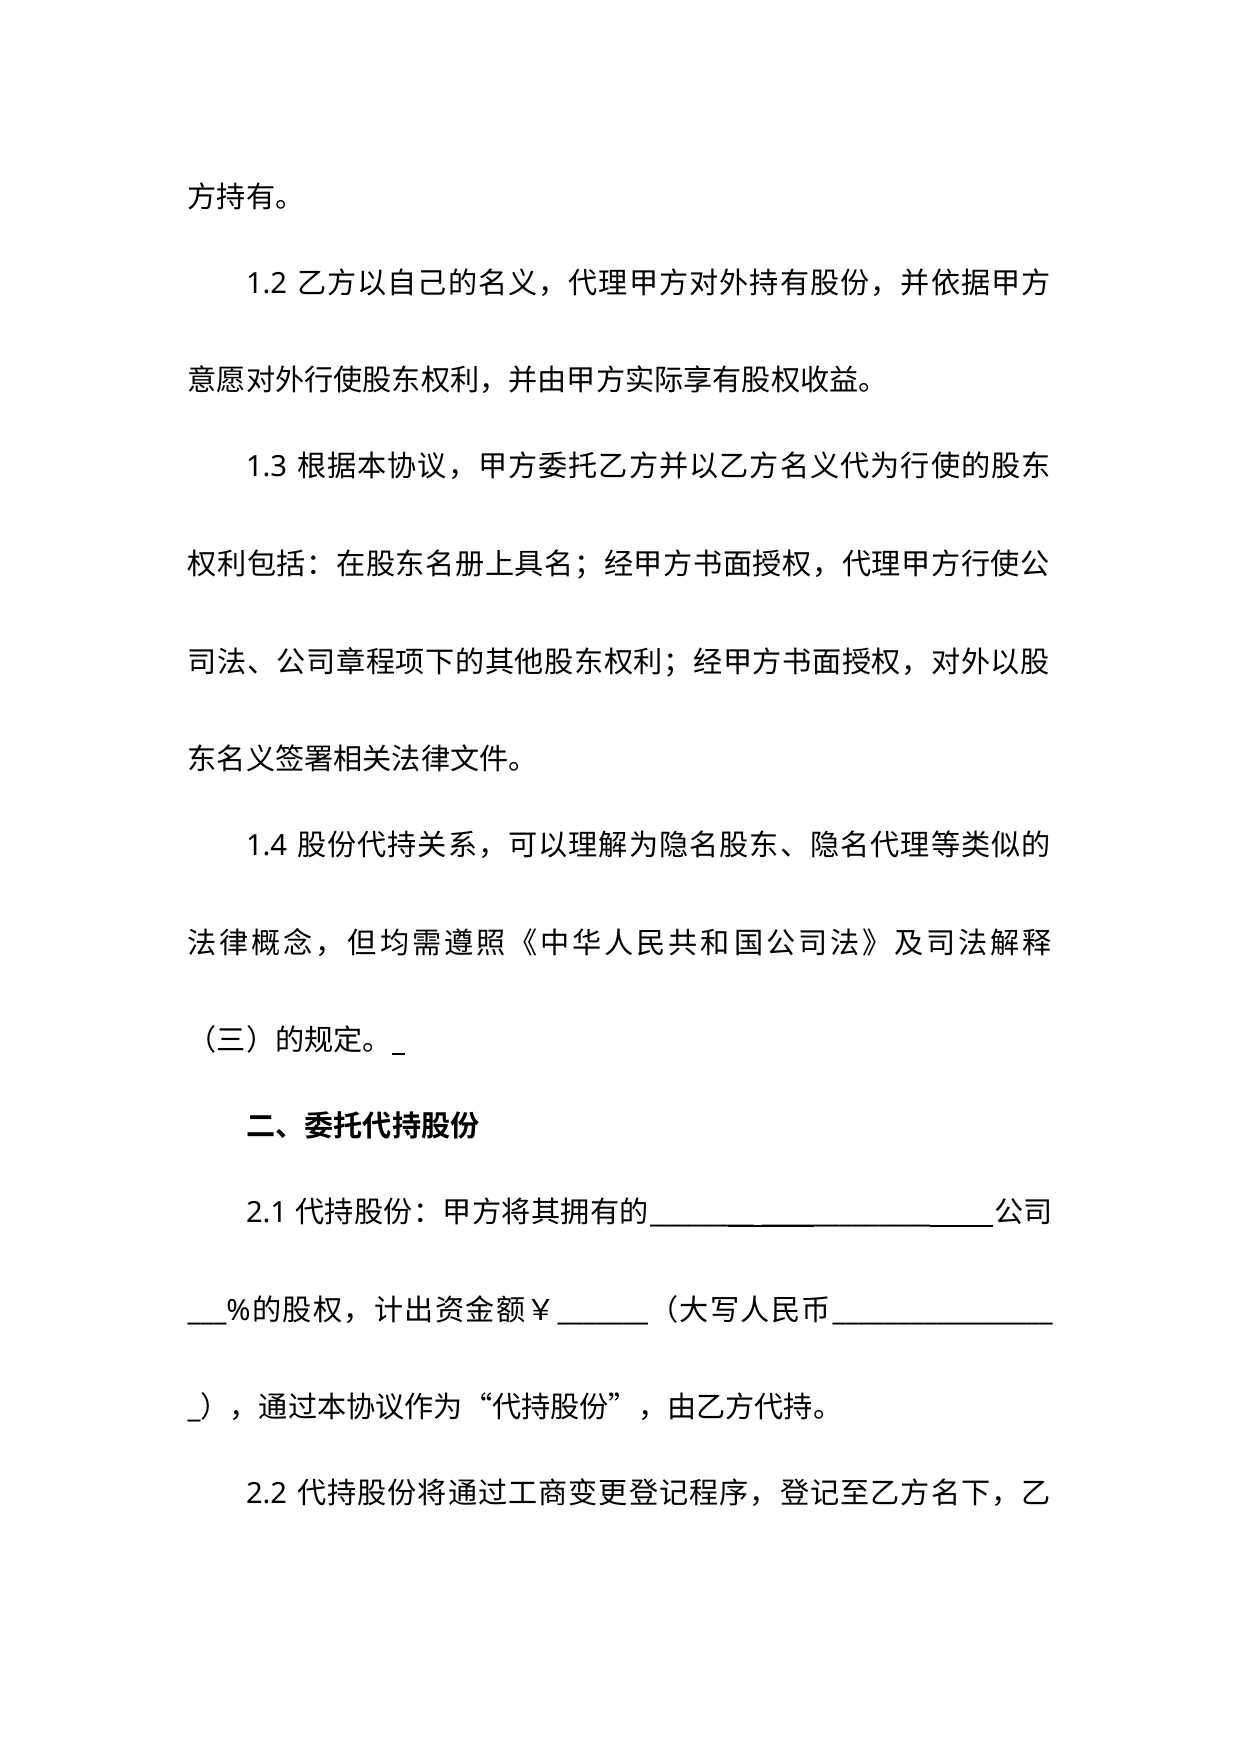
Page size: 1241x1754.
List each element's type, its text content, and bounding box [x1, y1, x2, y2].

text 二、委托代持股份 [187, 1092, 1053, 1157]
text 1.2 乙方以自己的名义，代理甲方对外持有股份，并依据甲方意愿对外行使股东权利，并由甲方实际享有股权收益。 [187, 248, 1053, 411]
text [187, 162, 1053, 227]
text 1.3 根据本协议，甲方委托乙方并以乙方名义代为行使的股东权利包括：在股东名册上具名；经甲方书面授权，代理甲方行使公司法、公司章程项下的其他股东权利；经甲方书面授权，对外以股东名义签署相关法律文件。 [187, 432, 1053, 789]
text 2.1 代持股份：甲方将其拥有的________ _____________ 公司___%的股权，计出资金额￥_______（大写人民币__________________），通过本协议作为“代持股份”，由乙方代持。 [187, 1178, 1053, 1438]
text 1.4 股份代持关系，可以理解为隐名股东、隐名代理等类似的法律概念，但均需遵照《中华人民共和国公司法》及司法解释（三）的规定。 [187, 810, 1053, 1070]
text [187, 1459, 1053, 1524]
